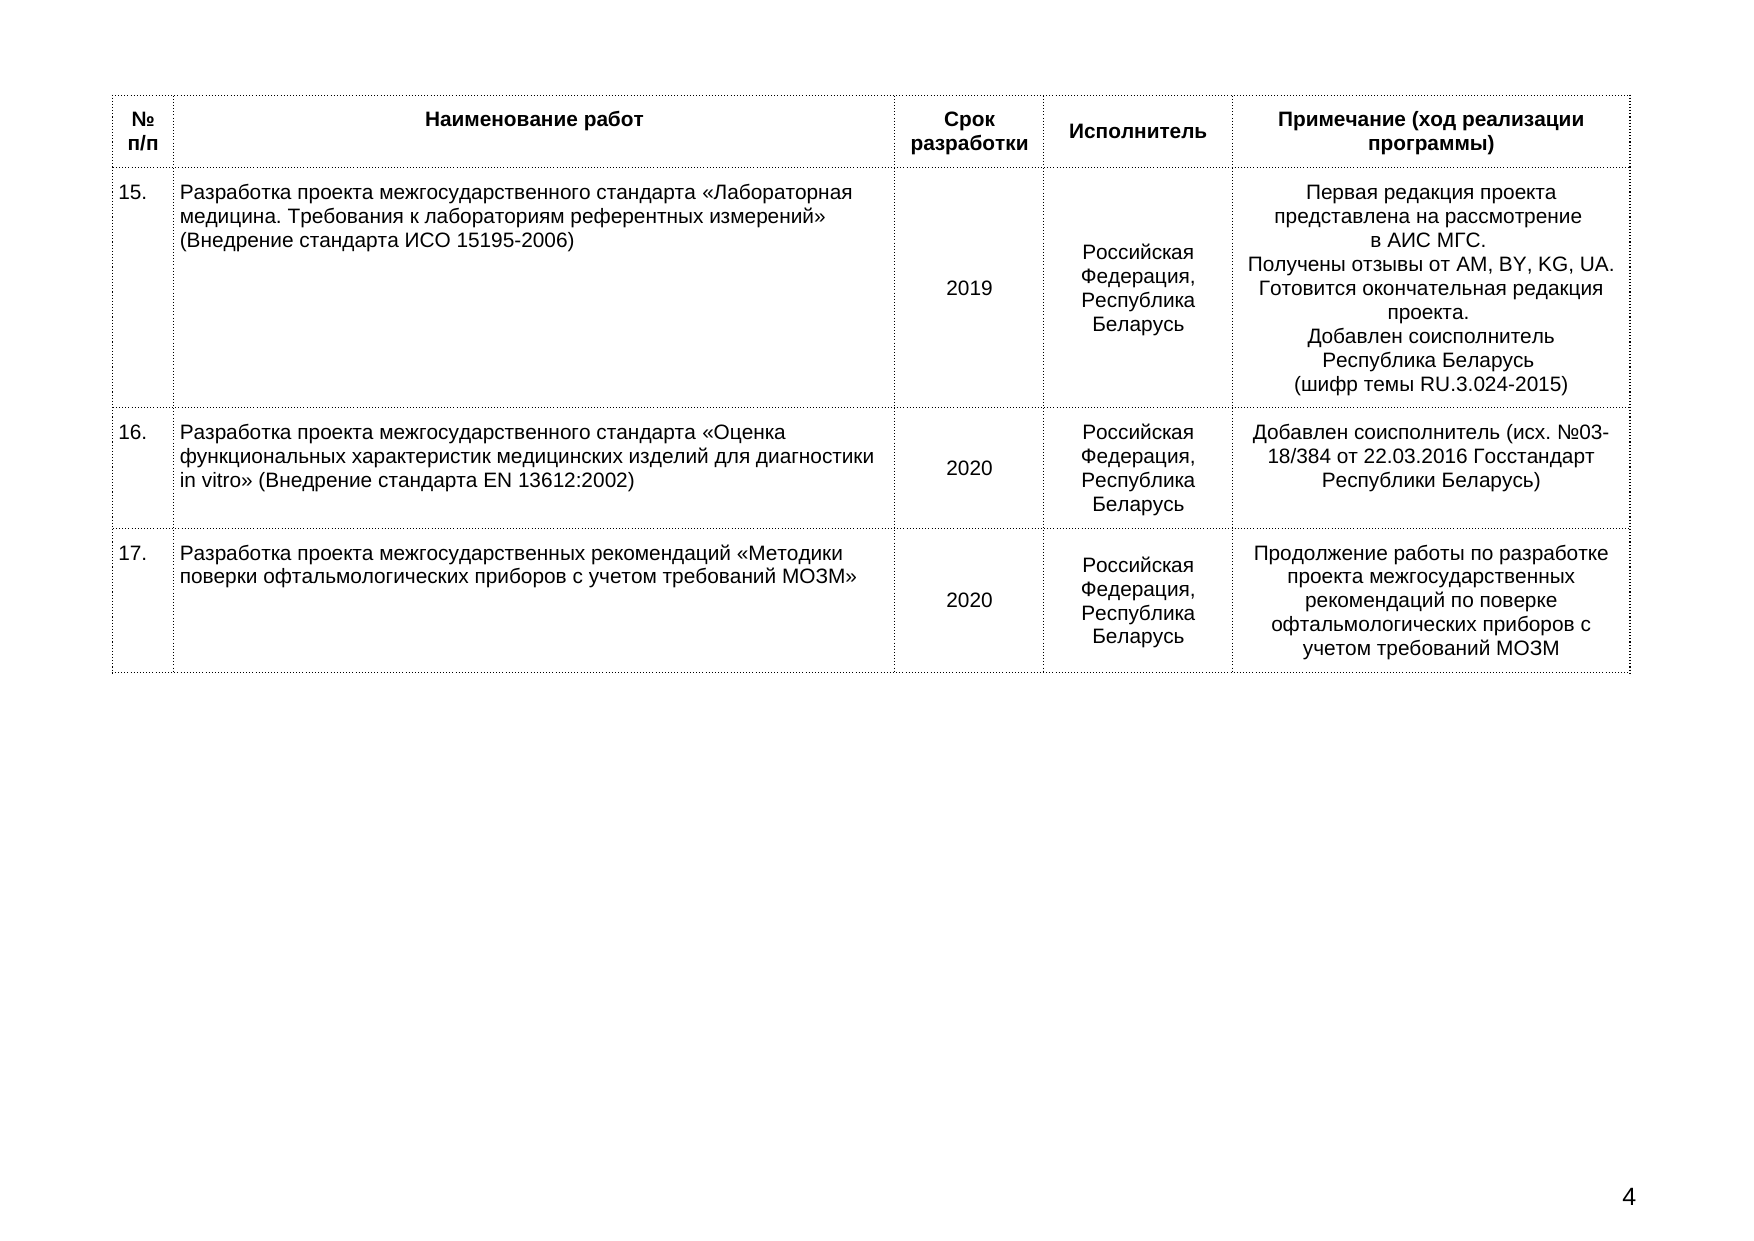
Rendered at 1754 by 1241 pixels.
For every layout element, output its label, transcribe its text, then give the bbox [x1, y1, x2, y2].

table_cell Первая редакция проекта представлена на рассмотрение в АИС МГС. Получены отзывы от AM, BY, KG, UA. Готовится окончательная редакция проекта. Добавлен соисполнитель Республика Беларусь (шифр темы RU.3.024-2015) [1232, 167, 1630, 407]
table_cell [112, 528, 174, 672]
table_cell Разработка проекта межгосударственных рекомендаций «Методики поверки офтальмологических приборов с учетом требований МОЗМ» [174, 528, 895, 672]
table_cell Российская Федерация, Республика Беларусь [1044, 407, 1232, 528]
table_cell Добавлен соисполнитель (исх. №03-18/384 от 22.03.2016 Госстандарт Республики Беларусь) [1232, 407, 1630, 528]
table_cell 2019 [895, 167, 1044, 407]
table_header Срок разработки [895, 95, 1044, 167]
table_cell 2020 [895, 528, 1044, 672]
table_cell Разработка проекта межгосударственного стандарта «Лабораторная медицина. Требования к лабораториям референтных измерений» (Внедрение стандарта ИСО 15195-2006) [174, 167, 895, 407]
table_header № п/п [112, 95, 174, 167]
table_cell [1044, 167, 1232, 407]
table_cell Продолжение работы по разработке проекта межгосударственных рекомендаций по поверке офтальмологических приборов с учетом требований МОЗМ [1232, 528, 1630, 672]
table_header Примечание (ход реализации программы) [1232, 95, 1630, 167]
table_cell Разработка проекта межгосударственного стандарта «Оценка функциональных характеристик медицинских изделий для диагностики in vitro» (Внедрение стандарта EN 13612:2002) [174, 407, 895, 528]
table_cell [112, 167, 174, 407]
table_header Исполнитель [1044, 95, 1232, 167]
table_header Наименование работ [174, 95, 895, 167]
table_cell 2020 [895, 407, 1044, 528]
table_cell Российская Федерация, Республика Беларусь [1044, 528, 1232, 672]
table_cell [112, 407, 174, 528]
